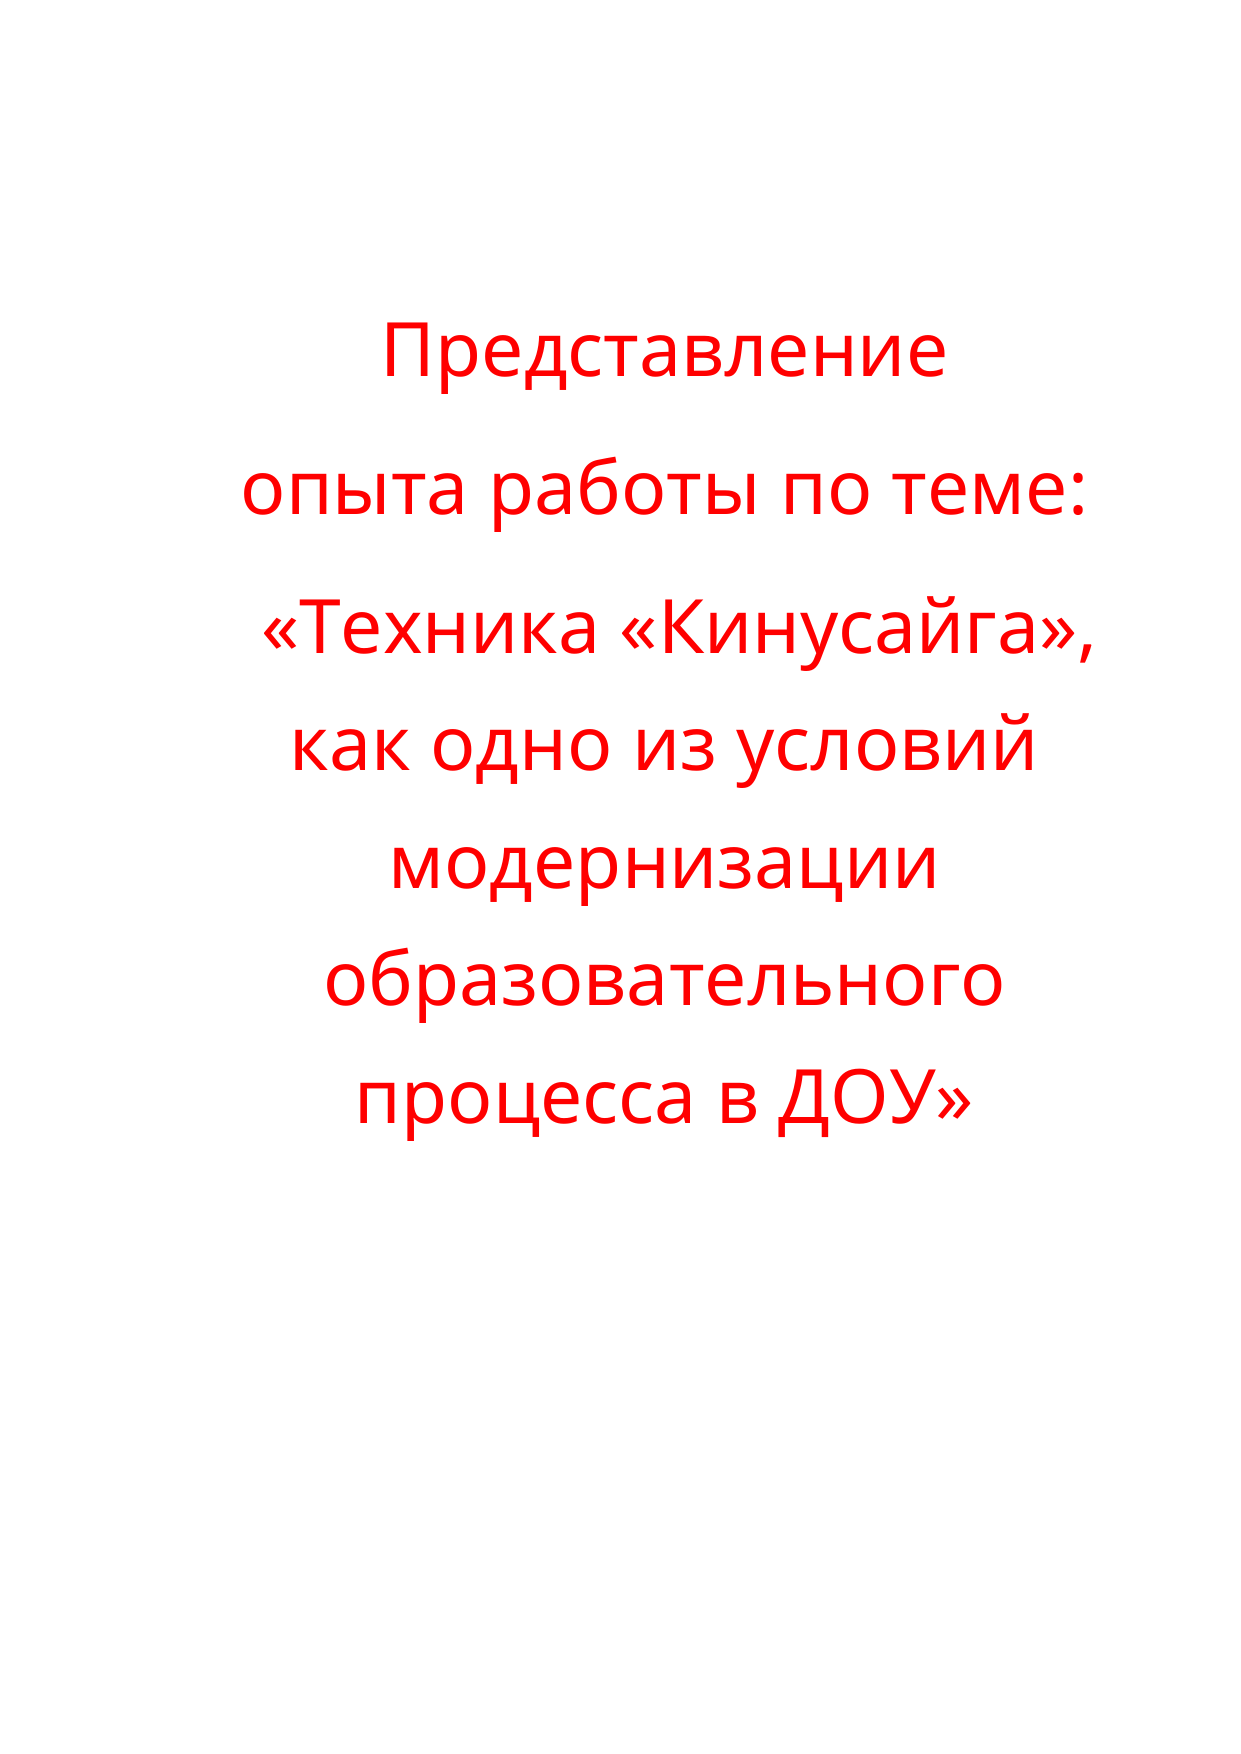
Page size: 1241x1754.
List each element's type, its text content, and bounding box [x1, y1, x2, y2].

text опыта работы по теме: [177, 434, 1152, 537]
text «Техника «Кинусайга», как одно из условий модернизации образовательного процесса в ДОУ» [177, 573, 1152, 1145]
text Представление [177, 296, 1152, 398]
